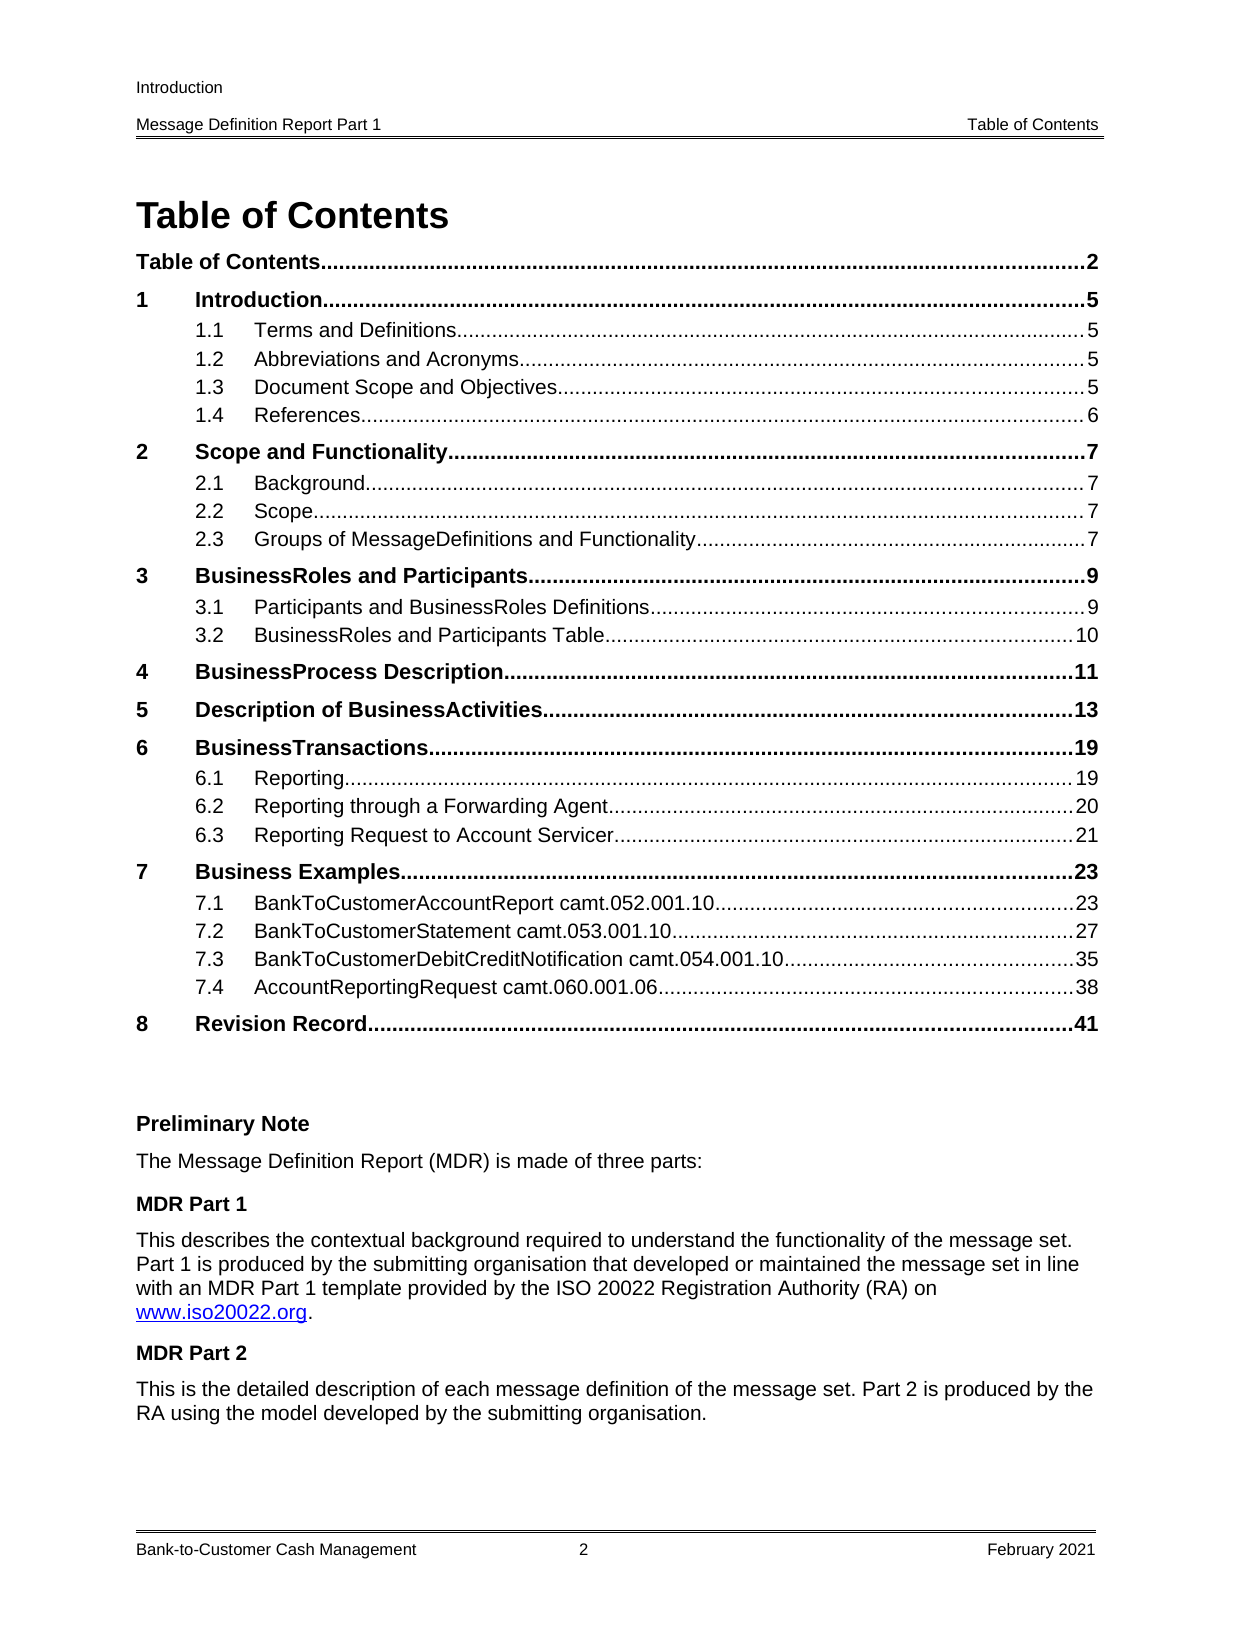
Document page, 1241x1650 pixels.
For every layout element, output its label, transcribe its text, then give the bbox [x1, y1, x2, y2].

text 3.1 Participants and BusinessRoles Definitions 9 [195, 595, 1104, 619]
text 2.1 Background 7 [195, 471, 1104, 494]
text 7 Business Examples 23 [136, 859, 1104, 884]
text MDR Part 1 [136, 1192, 1104, 1216]
text 3.2 BusinessRoles and Participants Table 10 [195, 623, 1104, 647]
text 7.1 BankToCustomerAccountReport camt.052.001.10 23 [195, 890, 1104, 914]
text 6.1 Reporting 19 [195, 766, 1104, 790]
text 7.3 BankToCustomerDebitCreditNotification camt.054.001.10 35 [195, 947, 1104, 971]
text 1.2 Abbreviations and Acronyms 5 [195, 346, 1104, 370]
subtitle Table of Contents [136, 193, 1104, 237]
text 5 Description of BusinessActivities 13 [136, 697, 1104, 722]
text 2.3 Groups of MessageDefinitions and Functionality 7 [195, 527, 1104, 551]
text 2.2 Scope 7 [195, 499, 1104, 523]
text 1 Introduction 5 [136, 287, 1104, 312]
text 6.2 Reporting through a Forwarding Agent 20 [195, 794, 1104, 818]
text 2 Scope and Functionality 7 [136, 439, 1104, 464]
text 6.3 Reporting Request to Account Servicer 21 [195, 822, 1104, 846]
text 7.4 AccountReportingRequest camt.060.001.06 38 [195, 975, 1104, 999]
text 1.1 Terms and Definitions 5 [195, 318, 1104, 342]
text 1.3 Document Scope and Objectives 5 [195, 374, 1104, 398]
text This describes the contextual background required to understand the functionality of the message set. Part 1 is produced by the submitting organisation that developed or maintained the message set in line with an MDR Part 1 template provided by the ISO 20022 Registration Authority (RA) on www.iso20022.org. [136, 1228, 1104, 1324]
text 7.2 BankToCustomerStatement camt.053.001.10 27 [195, 918, 1104, 942]
text This is the detailed description of each message definition of the message set. Part 2 is produced by the RA using the model developed by the submitting organisation. [136, 1377, 1104, 1425]
text 8 Revision Record 41 [136, 1011, 1104, 1036]
text 6 BusinessTransactions 19 [136, 735, 1104, 760]
text Preliminary Note [136, 1111, 1104, 1137]
text 3 BusinessRoles and Participants 9 [136, 563, 1104, 588]
text 4 BusinessProcess Description 11 [136, 659, 1104, 684]
text Table of Contents 2 [136, 249, 1104, 274]
text 1.4 References 6 [195, 403, 1104, 427]
text MDR Part 2 [136, 1341, 1104, 1365]
text The Message Definition Report (MDR) is made of three parts: [136, 1149, 1104, 1173]
